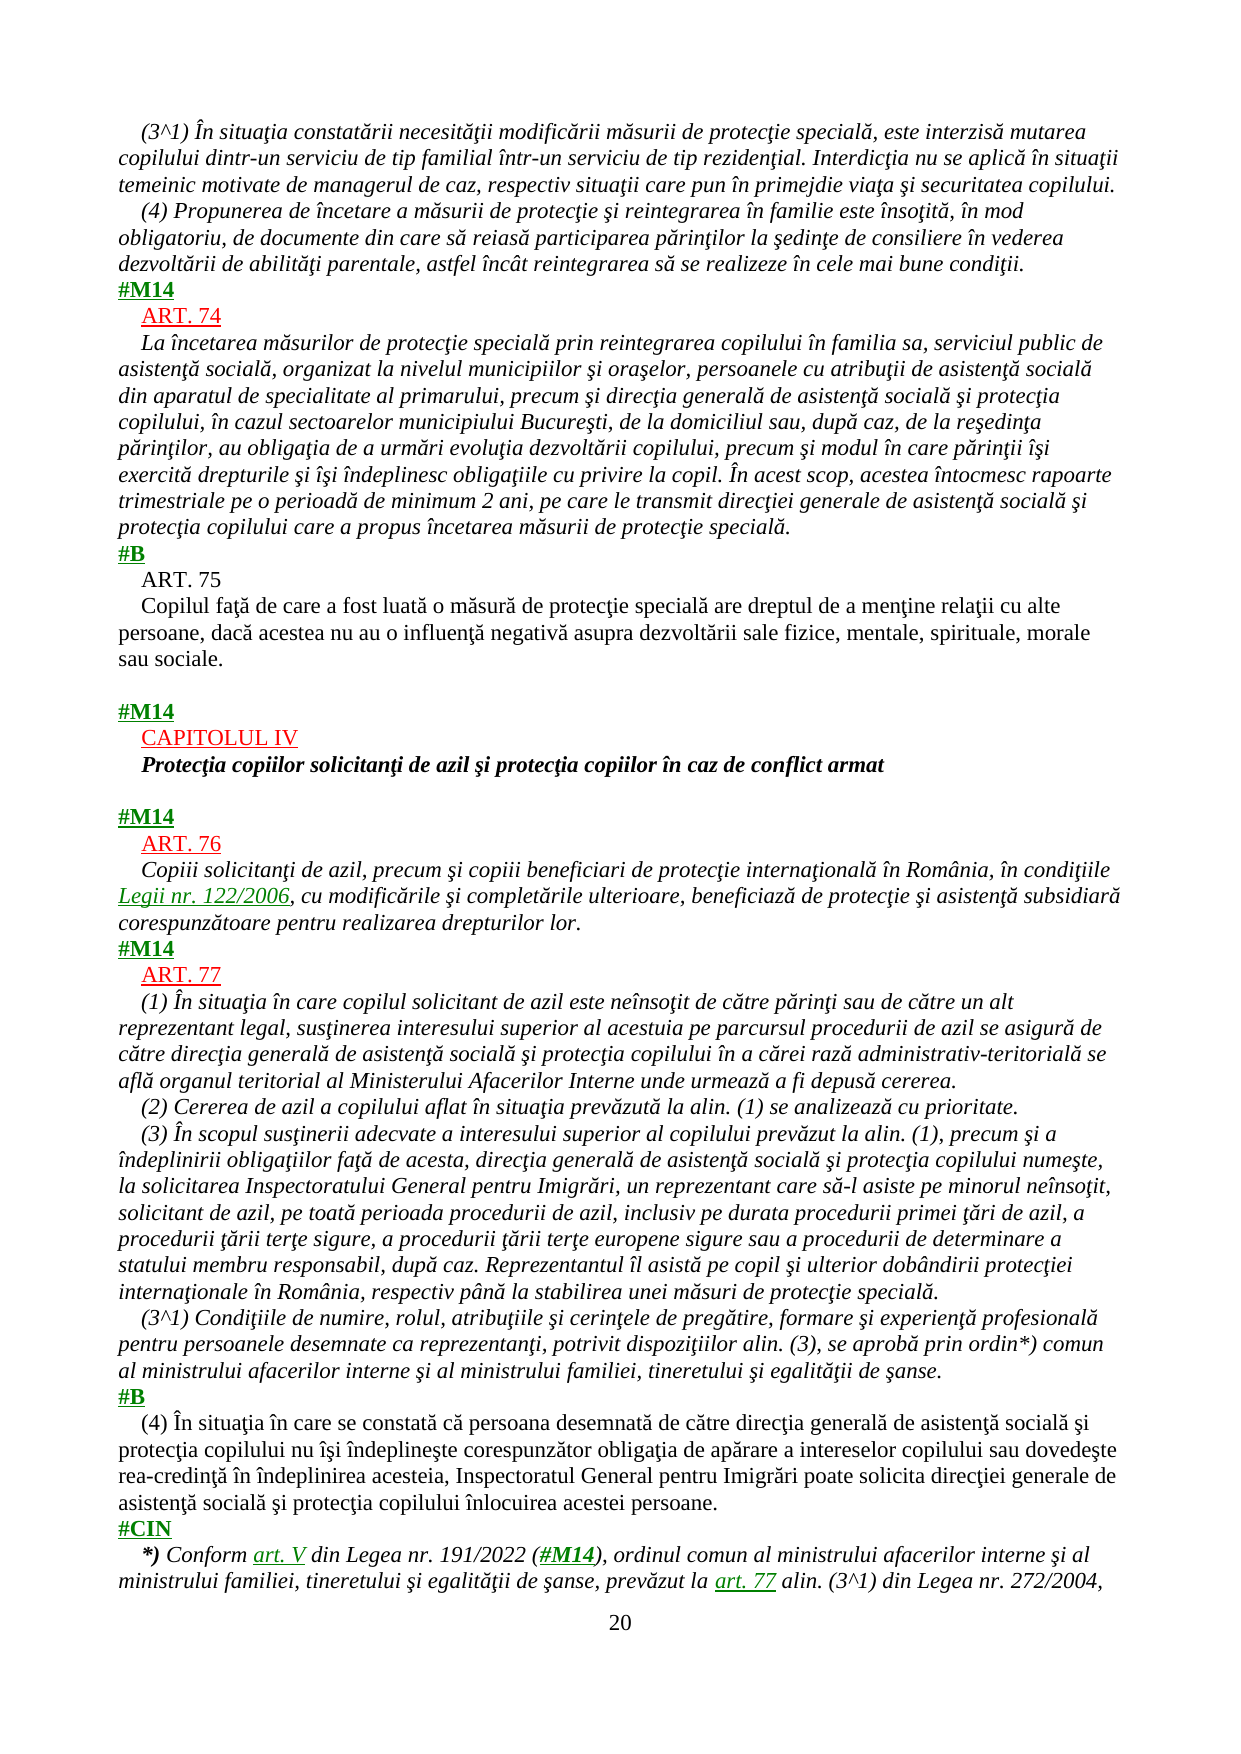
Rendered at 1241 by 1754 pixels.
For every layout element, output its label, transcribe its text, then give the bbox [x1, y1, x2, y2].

text CAPITOLUL IV [118, 724, 1122, 751]
text #M14 [118, 698, 1122, 724]
text ART. 74 [118, 303, 1122, 329]
text (4) În situaţia în care se constată că persoana desemnată de către direcţia generală de asistenţă socială şi protecţia copilului nu îşi îndeplineşte corespunzător obligaţia de apărare a intereselor copilului sau dovedeşte rea-credinţă în îndeplinirea acesteia, Inspectoratul General pentru Imigrări poate solicita direcţiei generale de asistenţă socială şi protecţia copilului înlocuirea acestei persoane. [118, 1409, 1122, 1515]
text #CIN [118, 1515, 1122, 1541]
text #M14 [118, 276, 1122, 303]
text (3) În scopul susţinerii adecvate a interesului superior al copilului prevăzut la alin. (1), precum şi a îndeplinirii obligaţiilor faţă de acesta, direcţia generală de asistenţă socială şi protecţia copilului numeşte, la solicitarea Inspectoratului General pentru Imigrări, un reprezentant care să-l asiste pe minorul neînsoţit, solicitant de azil, pe toată perioada procedurii de azil, inclusiv pe durata procedurii primei ţări de azil, a procedurii ţării terţe sigure, a procedurii ţării terţe europene sigure sau a procedurii de determinare a statului membru responsabil, după caz. Reprezentantul îl asistă pe copil şi ulterior dobândirii protecţiei internaţionale în România, respectiv până la stabilirea unei măsuri de protecţie specială. [118, 1119, 1122, 1304]
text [118, 1541, 1122, 1594]
text #B [118, 1383, 1122, 1409]
text (3^1) În situaţia constatării necesităţii modificării măsurii de protecţie specială, este interzisă mutarea copilului dintr-un serviciu de tip familial într-un serviciu de tip rezidenţial. Interdicţia nu se aplică în situaţii temeinic motivate de managerul de caz, respectiv situaţii care pun în primejdie viaţa şi securitatea copilului. [118, 118, 1122, 197]
text La încetarea măsurilor de protecţie specială prin reintegrarea copilului în familia sa, serviciul public de asistenţă socială, organizat la nivelul municipiilor şi oraşelor, persoanele cu atribuţii de asistenţă socială din aparatul de specialitate al primarului, precum şi direcţia generală de asistenţă socială şi protecţia copilului, în cazul sectoarelor municipiului Bucureşti, de la domiciliul sau, după caz, de la reşedinţa părinţilor, au obligaţia de a urmări evoluţia dezvoltării copilului, precum şi modul în care părinţii îşi exercită drepturile şi îşi îndeplinesc obligaţiile cu privire la copil. În acest scop, acestea întocmesc rapoarte trimestriale pe o perioadă de minimum 2 ani, pe care le transmit direcţiei generale de asistenţă socială şi protecţia copilului care a propus încetarea măsurii de protecţie specială. [118, 329, 1122, 540]
text (3^1) Condiţiile de numire, rolul, atribuţiile şi cerinţele de pregătire, formare şi experienţă profesională pentru persoanele desemnate ca reprezentanţi, potrivit dispoziţiilor alin. (3), se aprobă prin ordin*) comun al ministrului afacerilor interne şi al ministrului familiei, tineretului şi egalităţii de şanse. [118, 1304, 1122, 1383]
text #M14 [118, 935, 1122, 961]
text #B [118, 540, 1122, 566]
text (1) În situaţia în care copilul solicitant de azil este neînsoţit de către părinţi sau de către un alt reprezentant legal, susţinerea interesului superior al acestuia pe parcursul procedurii de azil se asigură de către direcţia generală de asistenţă socială şi protecţia copilului în a cărei rază administrativ-teritorială se află organul teritorial al Ministerului Afacerilor Interne unde urmează a fi depusă cererea. [118, 988, 1122, 1093]
text #M14 [118, 803, 1122, 830]
text ART. 75 [118, 566, 1122, 592]
text Protecţia copiilor solicitanţi de azil şi protecţia copiilor în caz de conflict armat [118, 751, 1122, 777]
text ART. 76 [118, 830, 1122, 856]
text Copiii solicitanţi de azil, precum şi copiii beneficiari de protecţie internaţională în România, în condiţiile Legii nr. 122/2006, cu modificările şi completările ulterioare, beneficiază de protecţie şi asistenţă subsidiară corespunzătoare pentru realizarea drepturilor lor. [118, 856, 1122, 935]
text (4) Propunerea de încetare a măsurii de protecţie şi reintegrarea în familie este însoţită, în mod obligatoriu, de documente din care să reiasă participarea părinţilor la şedinţe de consiliere în vederea dezvoltării de abilităţi parentale, astfel încât reintegrarea să se realizeze în cele mai bune condiţii. [118, 197, 1122, 276]
text ART. 77 [118, 961, 1122, 988]
text Copilul faţă de care a fost luată o măsură de protecţie specială are dreptul de a menţine relaţii cu alte persoane, dacă acestea nu au o influenţă negativă asupra dezvoltării sale fizice, mentale, spirituale, morale sau sociale. [118, 592, 1122, 672]
text (2) Cererea de azil a copilului aflat în situaţia prevăzută la alin. (1) se analizează cu prioritate. [118, 1093, 1122, 1119]
